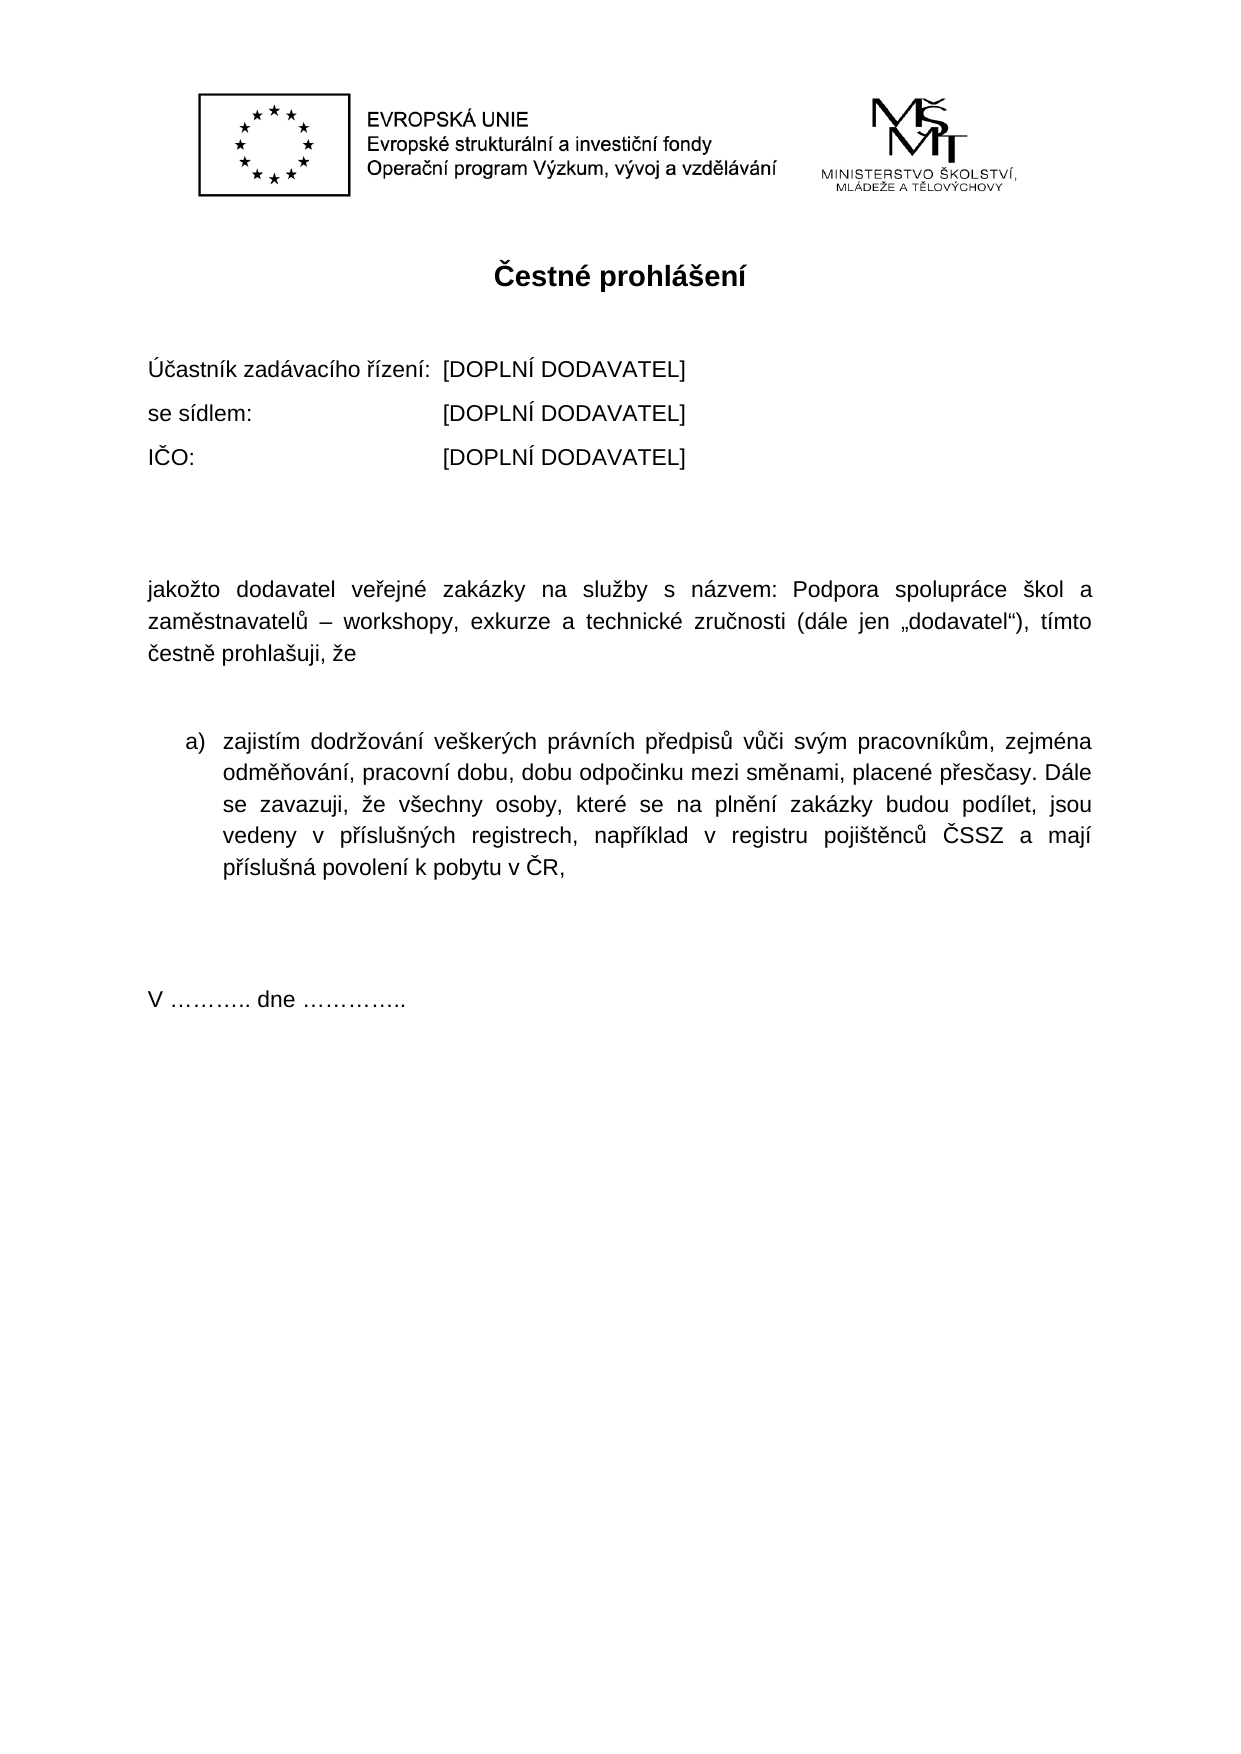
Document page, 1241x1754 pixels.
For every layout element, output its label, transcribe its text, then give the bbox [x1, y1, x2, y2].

text se sídlem: [DOPLNÍ DODAVATEL] [148, 400, 1093, 426]
list zajistím dodržování veškerých právních předpisů vůči svým pracovníkům, zejména odměňování, pracovní dobu, dobu odpočinku mezi směnami, placené přesčasy. Dále se zavazuji, že všechny osoby, které se na plnění zakázky budou podílet, jsou vedeny v příslušných registrech, například v registru pojištěnců ČSSZ a mají příslušná povolení k pobytu v ČR, [185, 728, 1093, 880]
text Účastník zadávacího řízení: [DOPLNÍ DODAVATEL] [148, 356, 1093, 382]
text IČO: [DOPLNÍ DODAVATEL] [148, 444, 1093, 471]
picture [147, 42, 1067, 247]
text Čestné prohlášení [148, 259, 1093, 293]
text V ……….. dne ………….. [148, 986, 1093, 1012]
text jakožto dodavatel veřejné zakázky na služby s názvem: Podpora spolupráce škol a zaměstnavatelů – workshopy, exkurze a technické zručnosti (dále jen „dodavatel“), tímto čestně prohlašuji, že [148, 576, 1093, 666]
